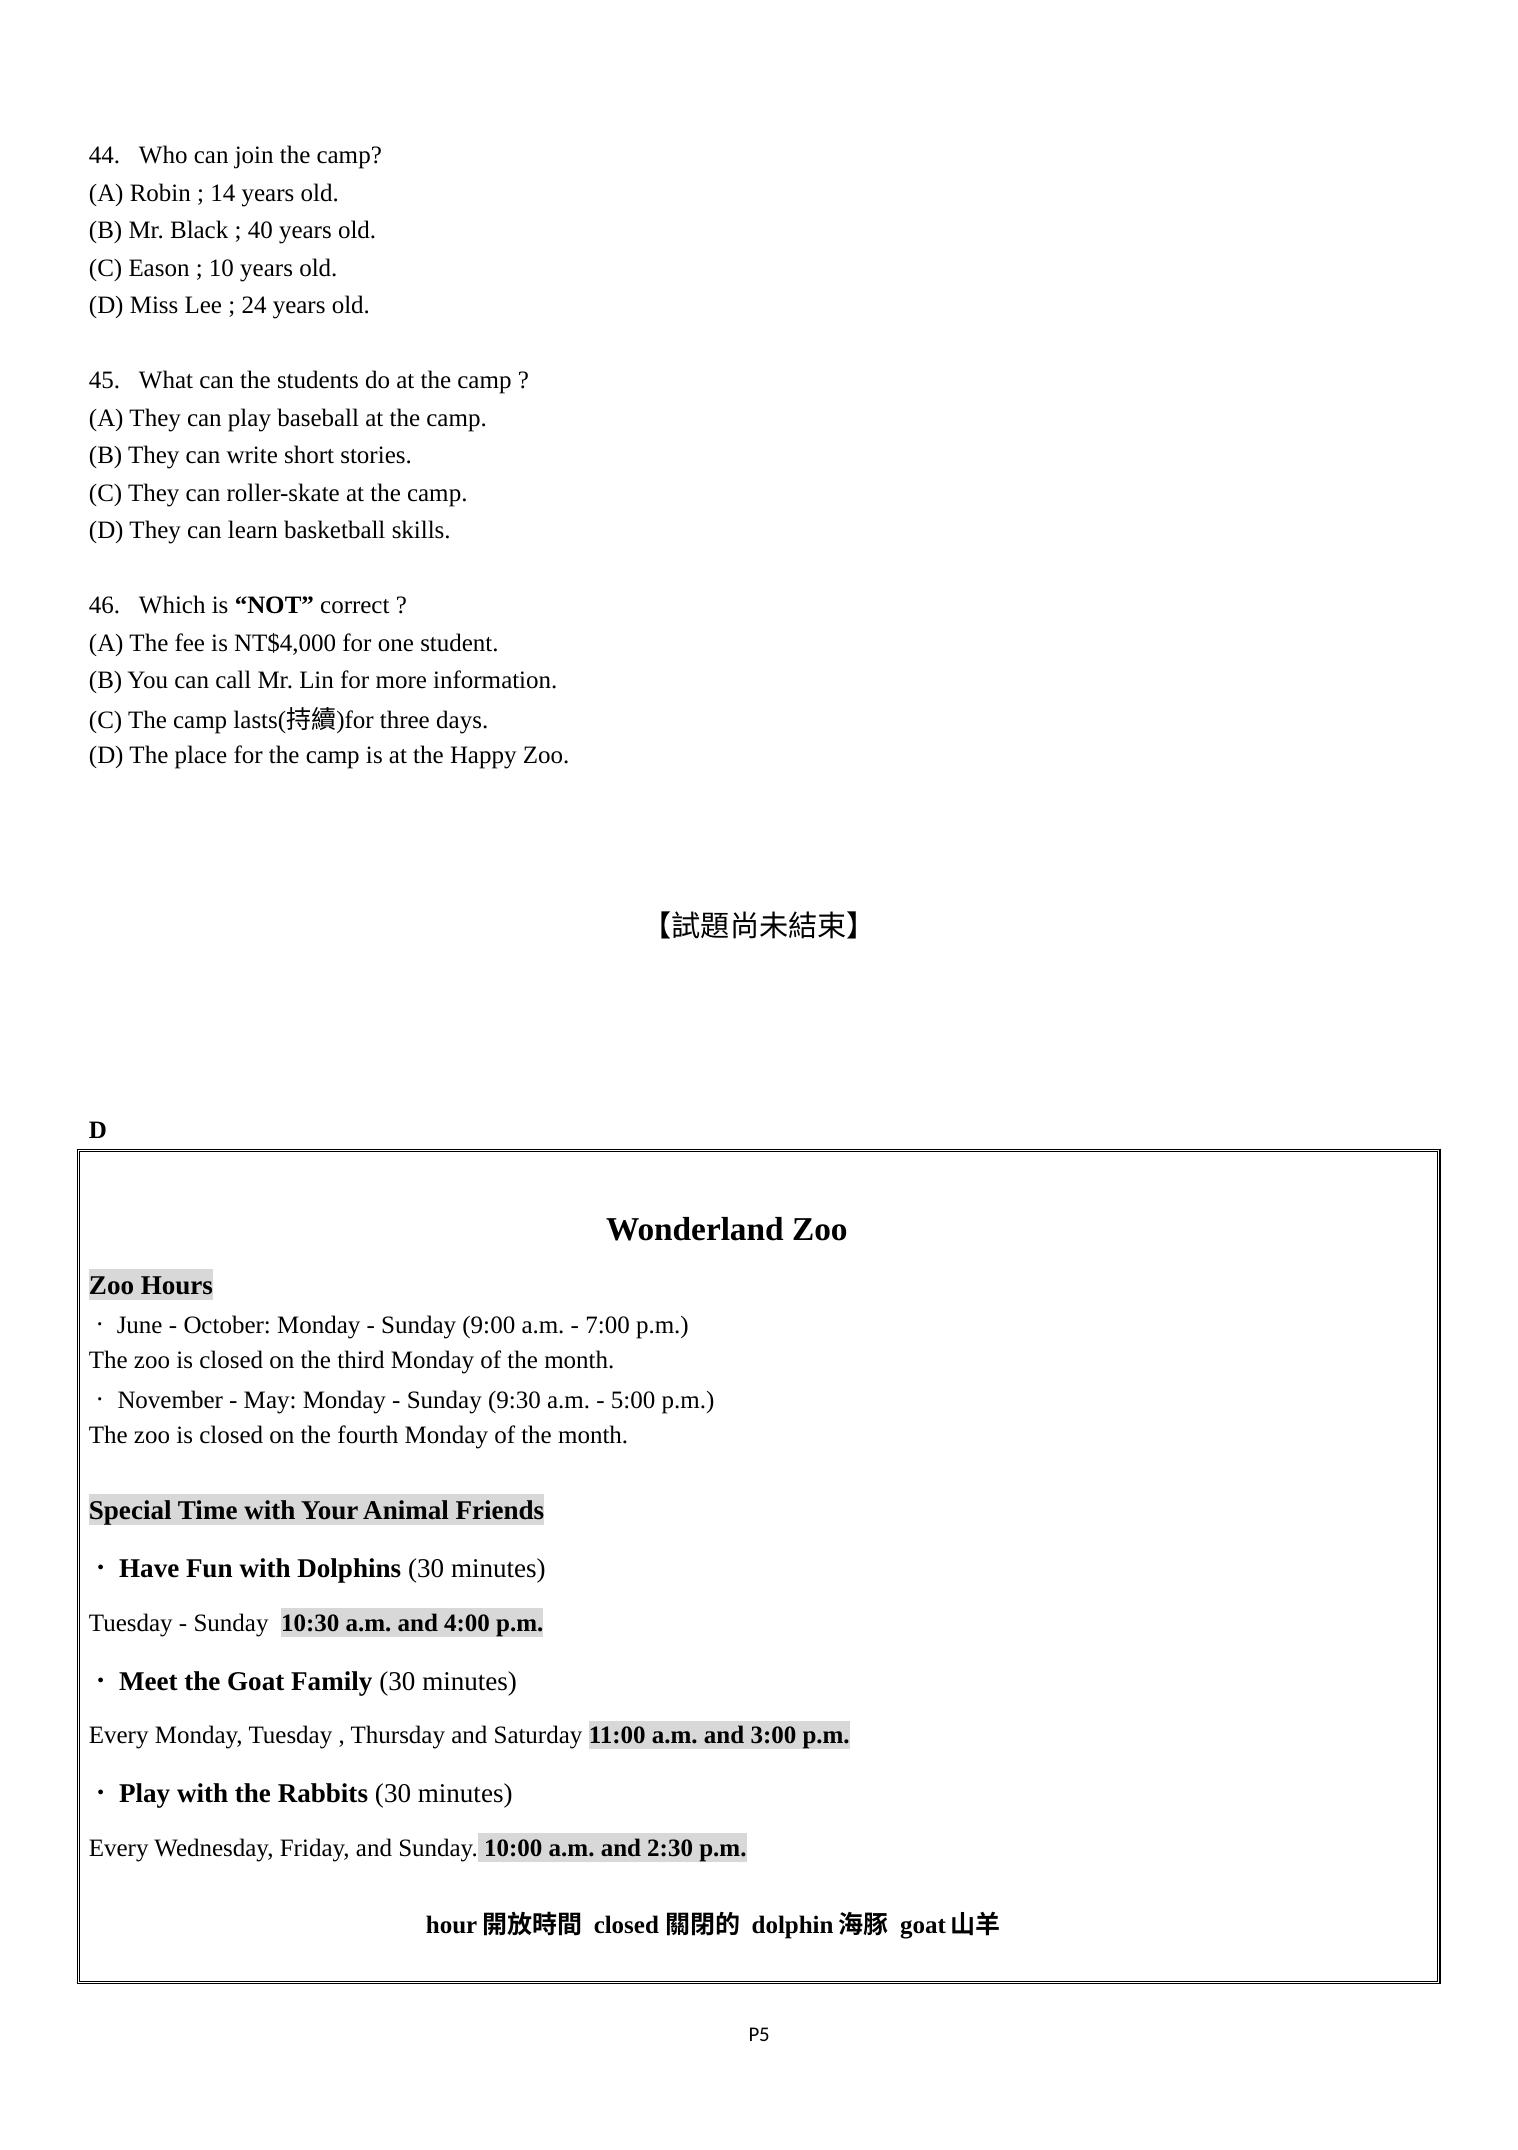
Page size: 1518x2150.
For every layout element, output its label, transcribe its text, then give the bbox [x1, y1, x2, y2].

text (B) You can call Mr. Lin for more information. [89, 661, 1429, 698]
text (A) Robin ; 14 years old. [89, 173, 1429, 211]
text (D) They can learn basketball skills. [89, 511, 1429, 548]
text ㆍMeet the Goat Family (30 minutes) [89, 1641, 1429, 1716]
text (C) They can roller-skate at the camp. [89, 473, 1429, 511]
text ㆍ November - May: Monday - Sunday (9:30 a.m. - 5:00 p.m.) [89, 1379, 1429, 1416]
text Special Time with Your Animal Friends [89, 1491, 1429, 1529]
text Zoo Hours [89, 1266, 1429, 1304]
text Every Wednesday, Friday, and Sunday. 10:00 a.m. and 2:30 p.m. [89, 1829, 1429, 1866]
text ㆍPlay with the Rabbits (30 minutes) [89, 1754, 1429, 1829]
text ㆍJune - October: Monday - Sunday (9:00 a.m. - 7:00 p.m.) [89, 1304, 1429, 1341]
text (C) Eason ; 10 years old. [89, 248, 1429, 286]
text The zoo is closed on the third Monday of the month. [89, 1341, 1429, 1379]
text hour開放時間 closed 關閉的 dolphin海豚 goat山羊 [89, 1904, 1429, 1941]
text (B) Mr. Black ; 40 years old. [89, 211, 1429, 248]
list Who can join the camp? [89, 136, 1429, 173]
text Every Monday, Tuesday , Thursday and Saturday 11:00 a.m. and 3:00 p.m. [89, 1716, 1429, 1754]
text (D) The place for the camp is at the Happy Zoo. [89, 736, 1429, 773]
text (A) The fee is NT$4,000 for one student. [89, 623, 1429, 661]
list Which is “NOT” correct ? [89, 586, 1429, 623]
text D [89, 1111, 1429, 1148]
text Wonderland Zoo [89, 1191, 1429, 1266]
list What can the students do at the camp ? [89, 361, 1429, 398]
text (D) Miss Lee ; 24 years old. [89, 286, 1429, 323]
text The zoo is closed on the fourth Monday of the month. [89, 1416, 1429, 1454]
text (C) The camp lasts(持續)for three days. [89, 698, 1429, 736]
text (A) They can play baseball at the camp. [89, 398, 1429, 436]
text Tuesday - Sunday 10:30 a.m. and 4:00 p.m. [89, 1604, 1429, 1641]
text 【試題尚未結束】 [89, 886, 1429, 961]
text ㆍHave Fun with Dolphins (30 minutes) [89, 1529, 1429, 1604]
text (B) They can write short stories. [89, 436, 1429, 473]
